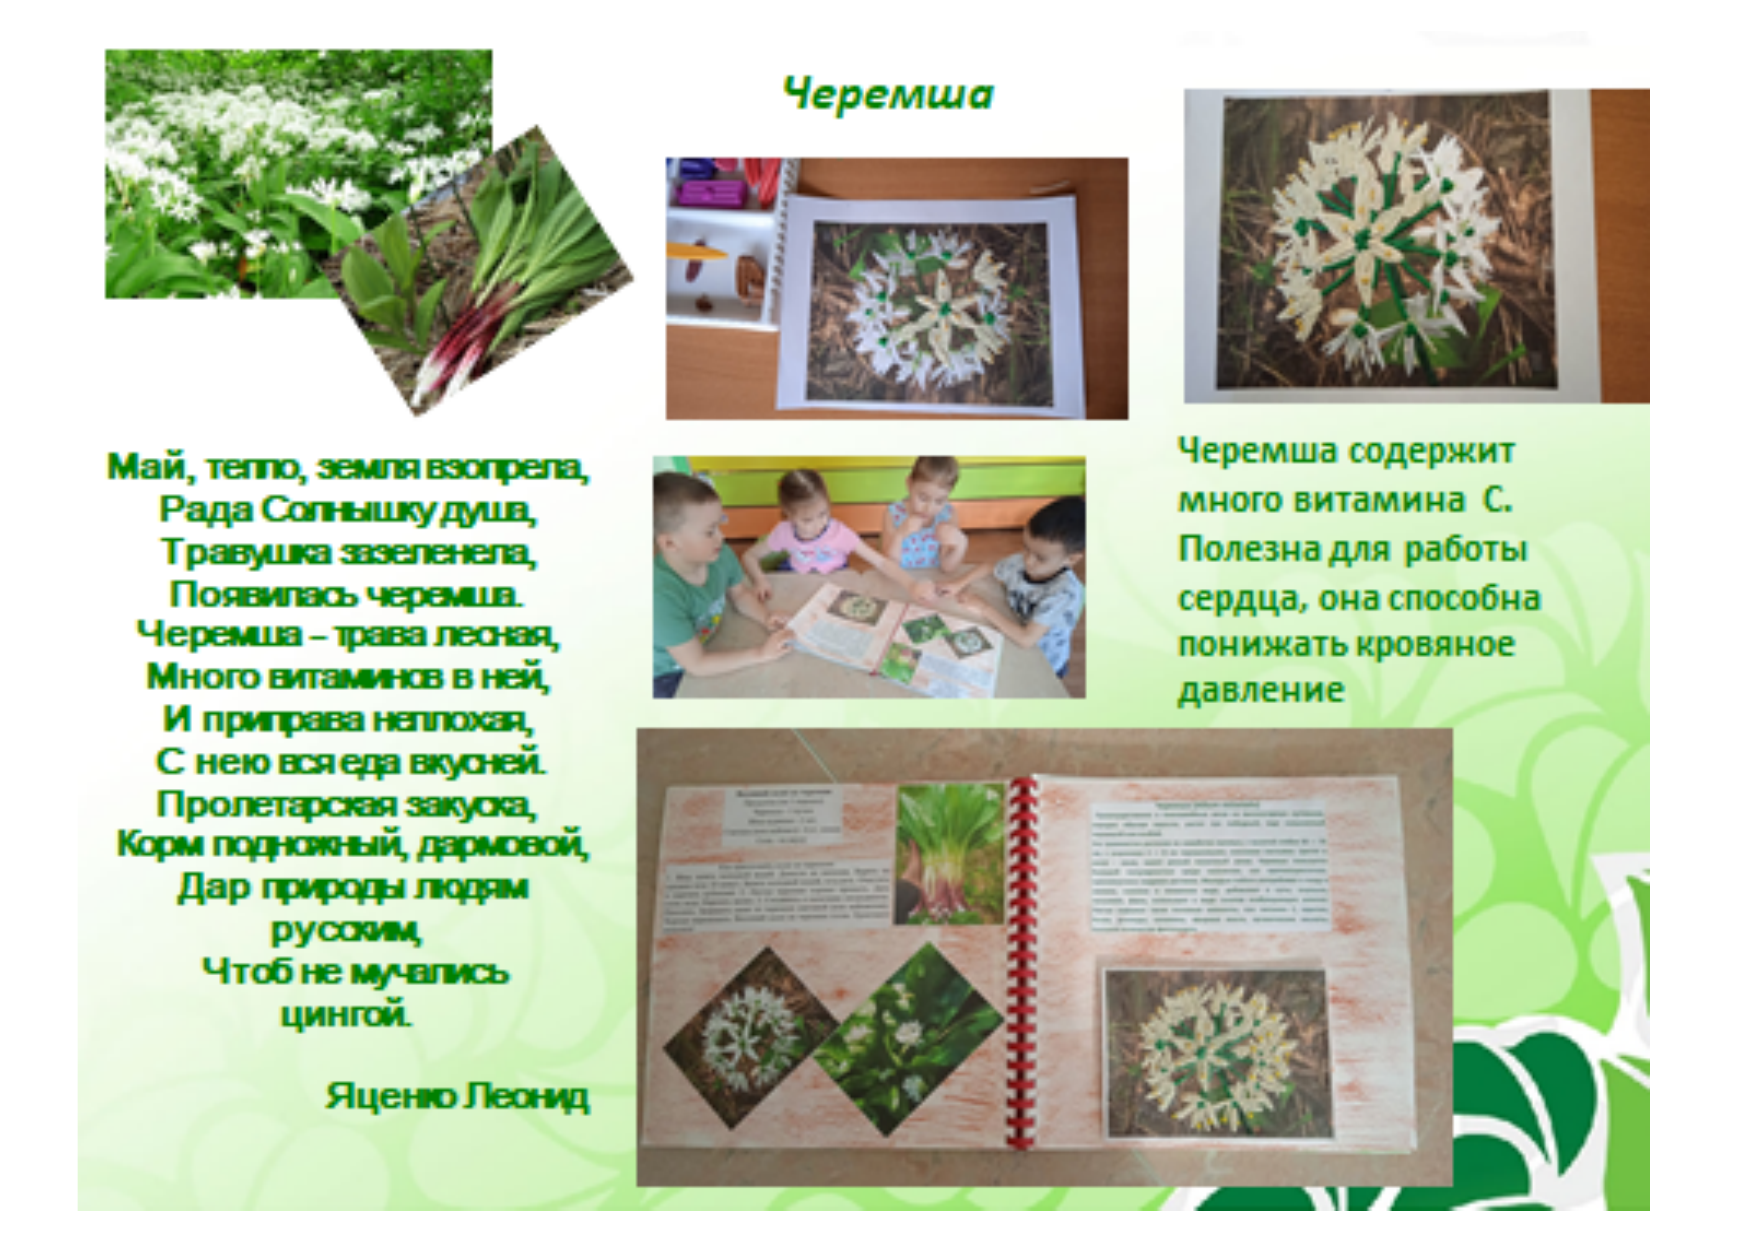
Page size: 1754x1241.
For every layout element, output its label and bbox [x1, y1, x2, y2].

picture [77, 31, 1650, 1211]
